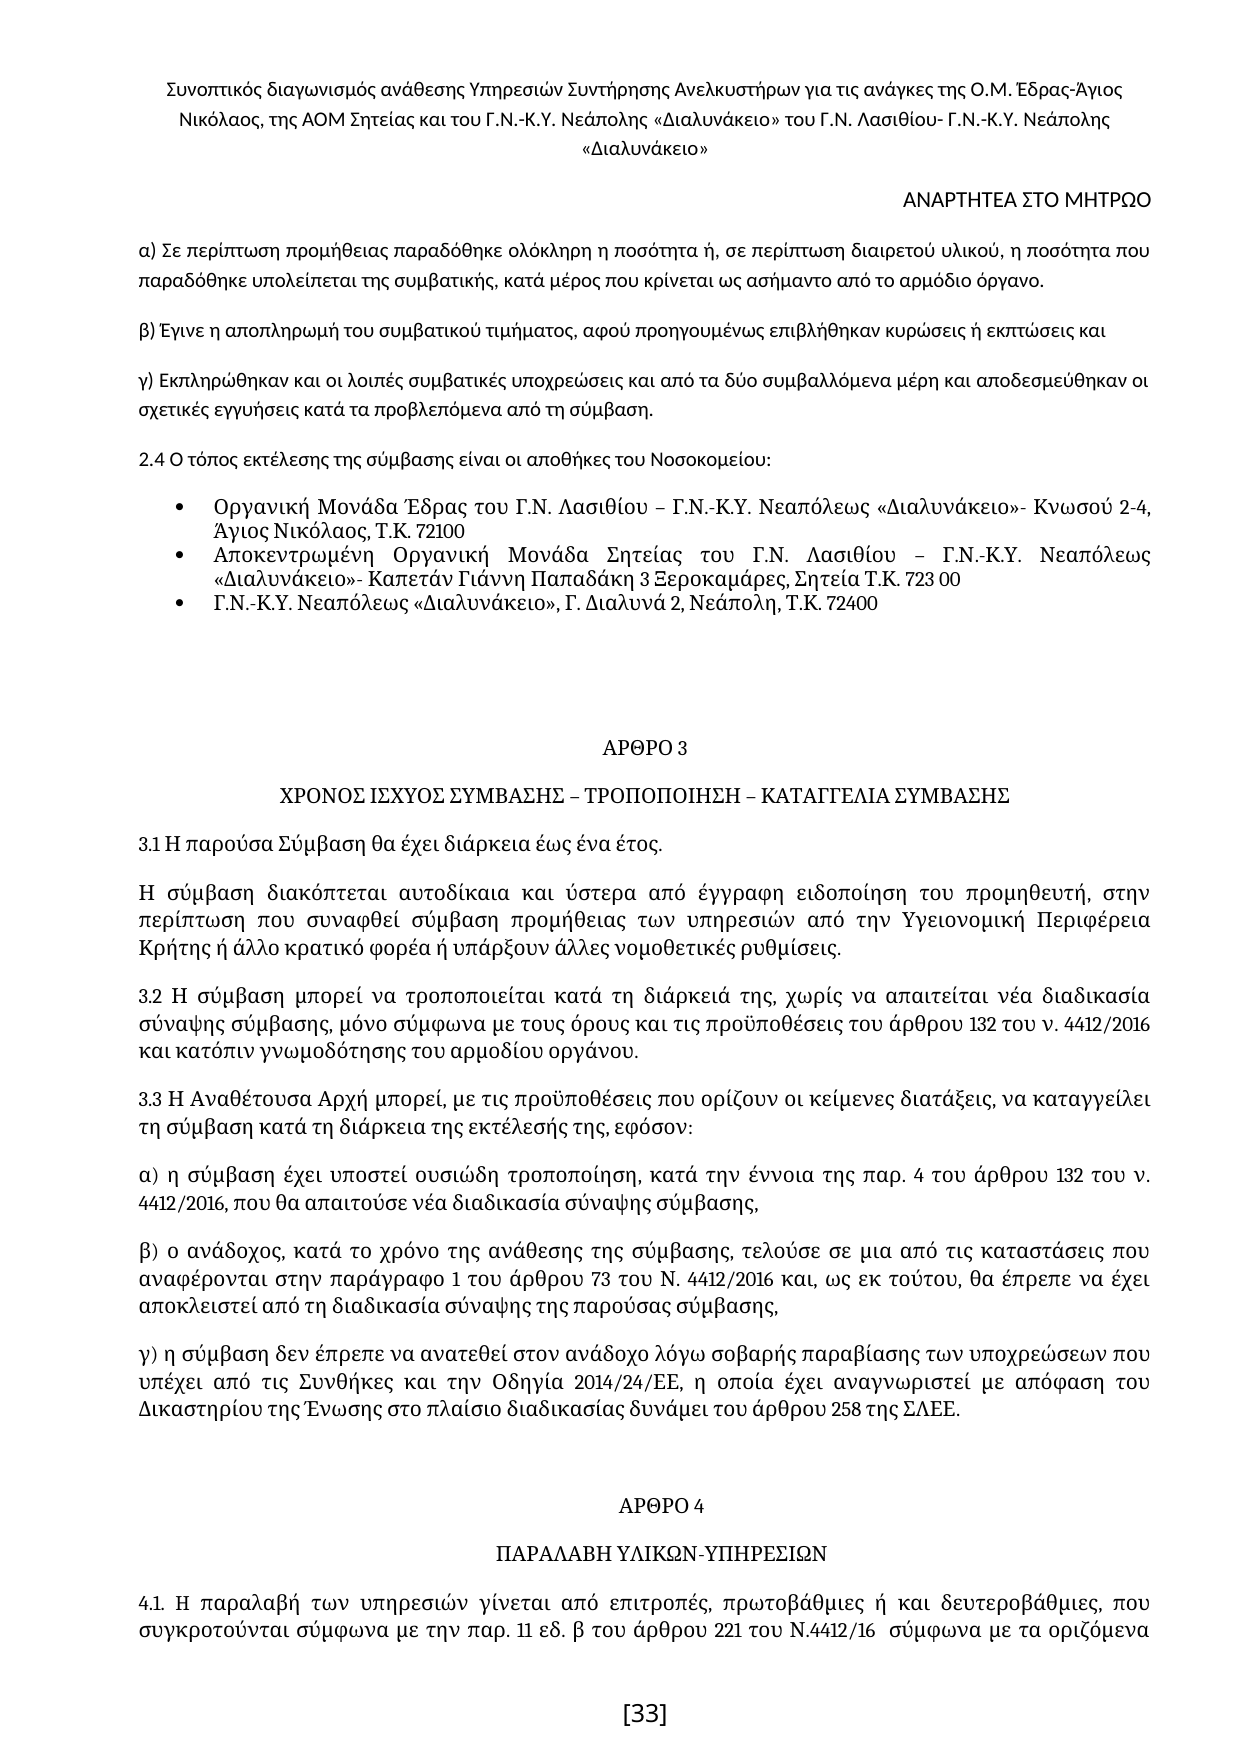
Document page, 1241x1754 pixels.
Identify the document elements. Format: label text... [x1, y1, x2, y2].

text α) Σε περίπτωση προμήθειας παραδόθηκε ολόκληρη η ποσότητα ή, σε περίπτωση διαιρετού υλικού, η ποσότητα που παραδόθηκε υπολείπεται της συμβατικής, κατά μέρος που κρίνεται ως ασήμαντο από το αρμόδιο όργανο. [138, 238, 1151, 292]
list Γ.Ν.-Κ.Υ. Νεαπόλεως «Διαλυνάκειο», Γ. Διαλυνά 2, Νεάπολη, Τ.Κ. 72400 [176, 592, 1151, 616]
list Αποκεντρωμένη Οργανική Μονάδα Σητείας του Γ.Ν. Λασιθίου – Γ.Ν.-Κ.Υ. Νεαπόλεως «Διαλυνάκειο»- Καπετάν Γιάννη Παπαδάκη 3 Ξεροκαμάρες, Σητεία Τ.Κ. 723 00 [176, 544, 1151, 592]
text β) ο ανάδοχος, κατά το χρόνο της ανάθεσης της σύμβασης, τελούσε σε μια από τις καταστάσεις που αναφέρονται στην παράγραφο 1 του άρθρου 73 του Ν. 4412/2016 και, ως εκ τούτου, θα έπρεπε να έχει αποκλειστεί από τη διαδικασία σύναψης της παρούσας σύμβασης, [138, 1240, 1151, 1319]
text ΑΡΘΡΟ 4 [172, 1495, 1151, 1519]
text ΧΡΟΝΟΣ ΙΣΧΥΟΣ ΣΥΜΒΑΣΗΣ – ΤΡΟΠΟΠΟΙΗΣΗ – ΚΑΤΑΓΓΕΛΙΑ ΣΥΜΒΑΣΗΣ [138, 785, 1151, 809]
text α) η σύμβαση έχει υποστεί ουσιώδη τροποποίηση, κατά την έννοια της παρ. 4 του άρθρου 132 του ν. 4412/2016, που θα απαιτούσε νέα διαδικασία σύναψης σύμβασης, [138, 1164, 1151, 1215]
text ΑΡΘΡΟ 3 [138, 736, 1151, 760]
text γ) Εκπληρώθηκαν και οι λοιπές συμβατικές υποχρεώσεις και από τα δύο συμβαλλόμενα μέρη και αποδεσμεύθηκαν οι σχετικές εγγυήσεις κατά τα προβλεπόμενα από τη σύμβαση. [138, 367, 1151, 421]
text γ) η σύμβαση δεν έπρεπε να ανατεθεί στον ανάδοχο λόγω σοβαρής παραβίασης των υποχρεώσεων που υπέχει από τις Συνθήκες και την Οδηγία 2014/24/ΕΕ, η οποία έχει αναγνωριστεί με απόφαση του Δικαστηρίου της Ένωσης στο πλαίσιο διαδικασίας δυνάμει του άρθρου 258 της ΣΛΕΕ. [138, 1343, 1151, 1422]
text Η σύμβαση διακόπτεται αυτοδίκαια και ύστερα από έγγραφη ειδοποίηση του προμηθευτή, στην περίπτωση που συναφθεί σύμβαση προμήθειας των υπηρεσιών από την Υγειονομική Περιφέρεια Κρήτης ή άλλο κρατικό φορέα ή υπάρξουν άλλες νομοθετικές ρυθμίσεις. [138, 881, 1151, 960]
text β) Έγινε η αποπληρωμή του συμβατικού τιμήματος, αφού προηγουμένως επιβλήθηκαν κυρώσεις ή εκπτώσεις και [138, 317, 1151, 342]
text 3.2 Η σύμβαση μπορεί να τροποποιείται κατά τη διάρκειά της, χωρίς να απαιτείται νέα διαδικασία σύναψης σύμβασης, μόνο σύμφωνα με τους όρους και τις προϋποθέσεις του άρθρου 132 του ν. 4412/2016 και κατόπιν γνωμοδότησης του αρμοδίου οργάνου. [138, 985, 1151, 1064]
text 3.1 Η παρούσα Σύμβαση θα έχει διάρκεια έως ένα έτος. [138, 833, 1151, 857]
text 3.3 Η Αναθέτουσα Αρχή μπορεί, με τις προϋποθέσεις που ορίζουν οι κείμενες διατάξεις, να καταγγείλει τη σύμβαση κατά τη διάρκεια της εκτέλεσής της, εφόσον: [138, 1088, 1151, 1139]
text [138, 1591, 1151, 1643]
list Οργανική Μονάδα Έδρας του Γ.Ν. Λασιθίου – Γ.Ν.-Κ.Υ. Νεαπόλεως «Διαλυνάκειο»- Κνωσού 2-4, Άγιος Νικόλαος, Τ.Κ. 72100 [176, 496, 1151, 544]
text 2.4 Ο τόπος εκτέλεσης της σύμβασης είναι οι αποθήκες του Νοσοκομείου: [138, 446, 1151, 471]
text ΠΑΡΑΛΑΒΗ ΥΛΙΚΩΝ-ΥΠΗΡΕΣΙΩΝ [172, 1543, 1151, 1567]
